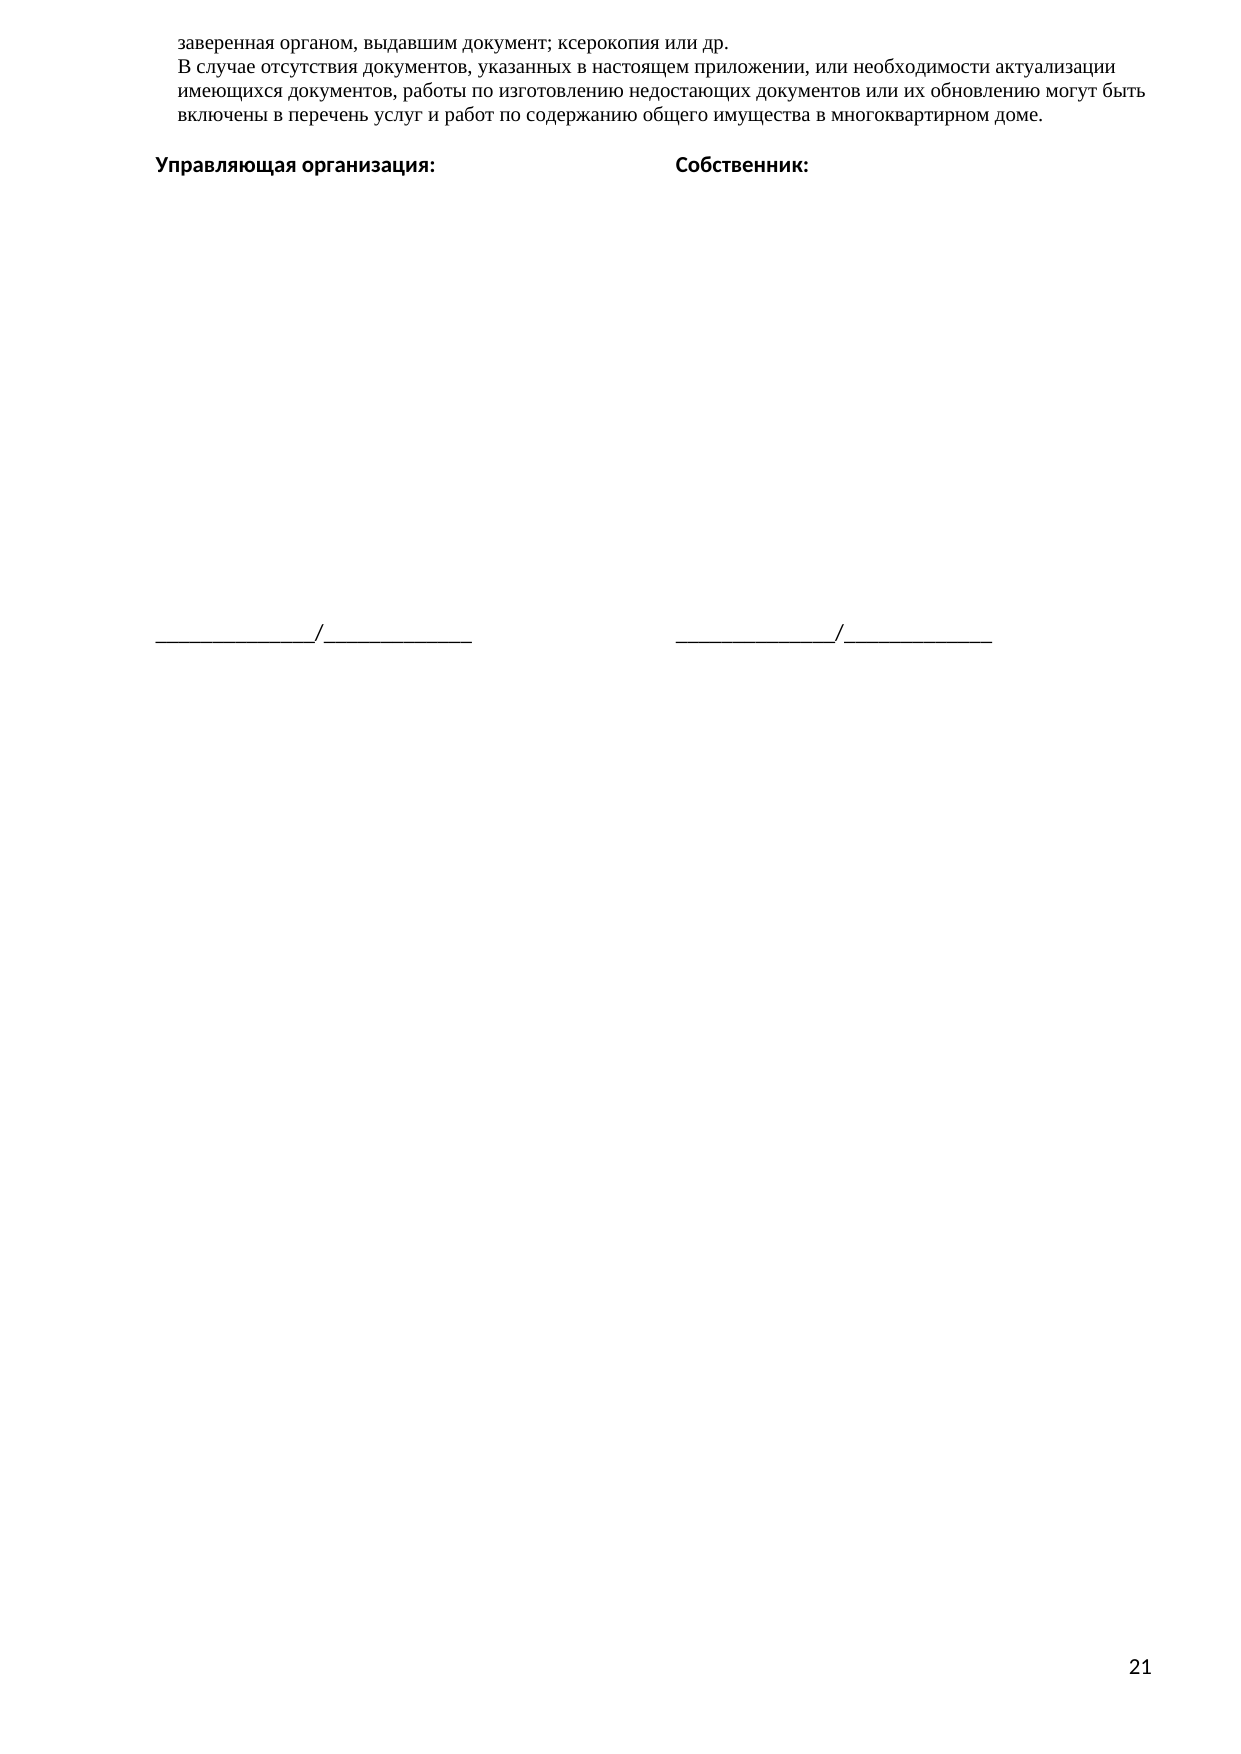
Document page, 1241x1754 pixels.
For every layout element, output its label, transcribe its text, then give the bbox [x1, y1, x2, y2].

table_header Собственник: [664, 150, 1240, 572]
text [177, 29, 1152, 54]
text В случае отсутствия документов, указанных в настоящем приложении, или необходимости актуализации имеющихся документов, работы по изготовлению недостающих документов или их обновлению могут быть включены в перечень услуг и работ по содержанию общего имущества в многоквартирном доме. [177, 54, 1152, 126]
table_cell ______________/_____________ [664, 572, 1240, 665]
table_header Управляющая организация: [144, 150, 664, 572]
table_cell ______________/_____________ [144, 572, 664, 665]
